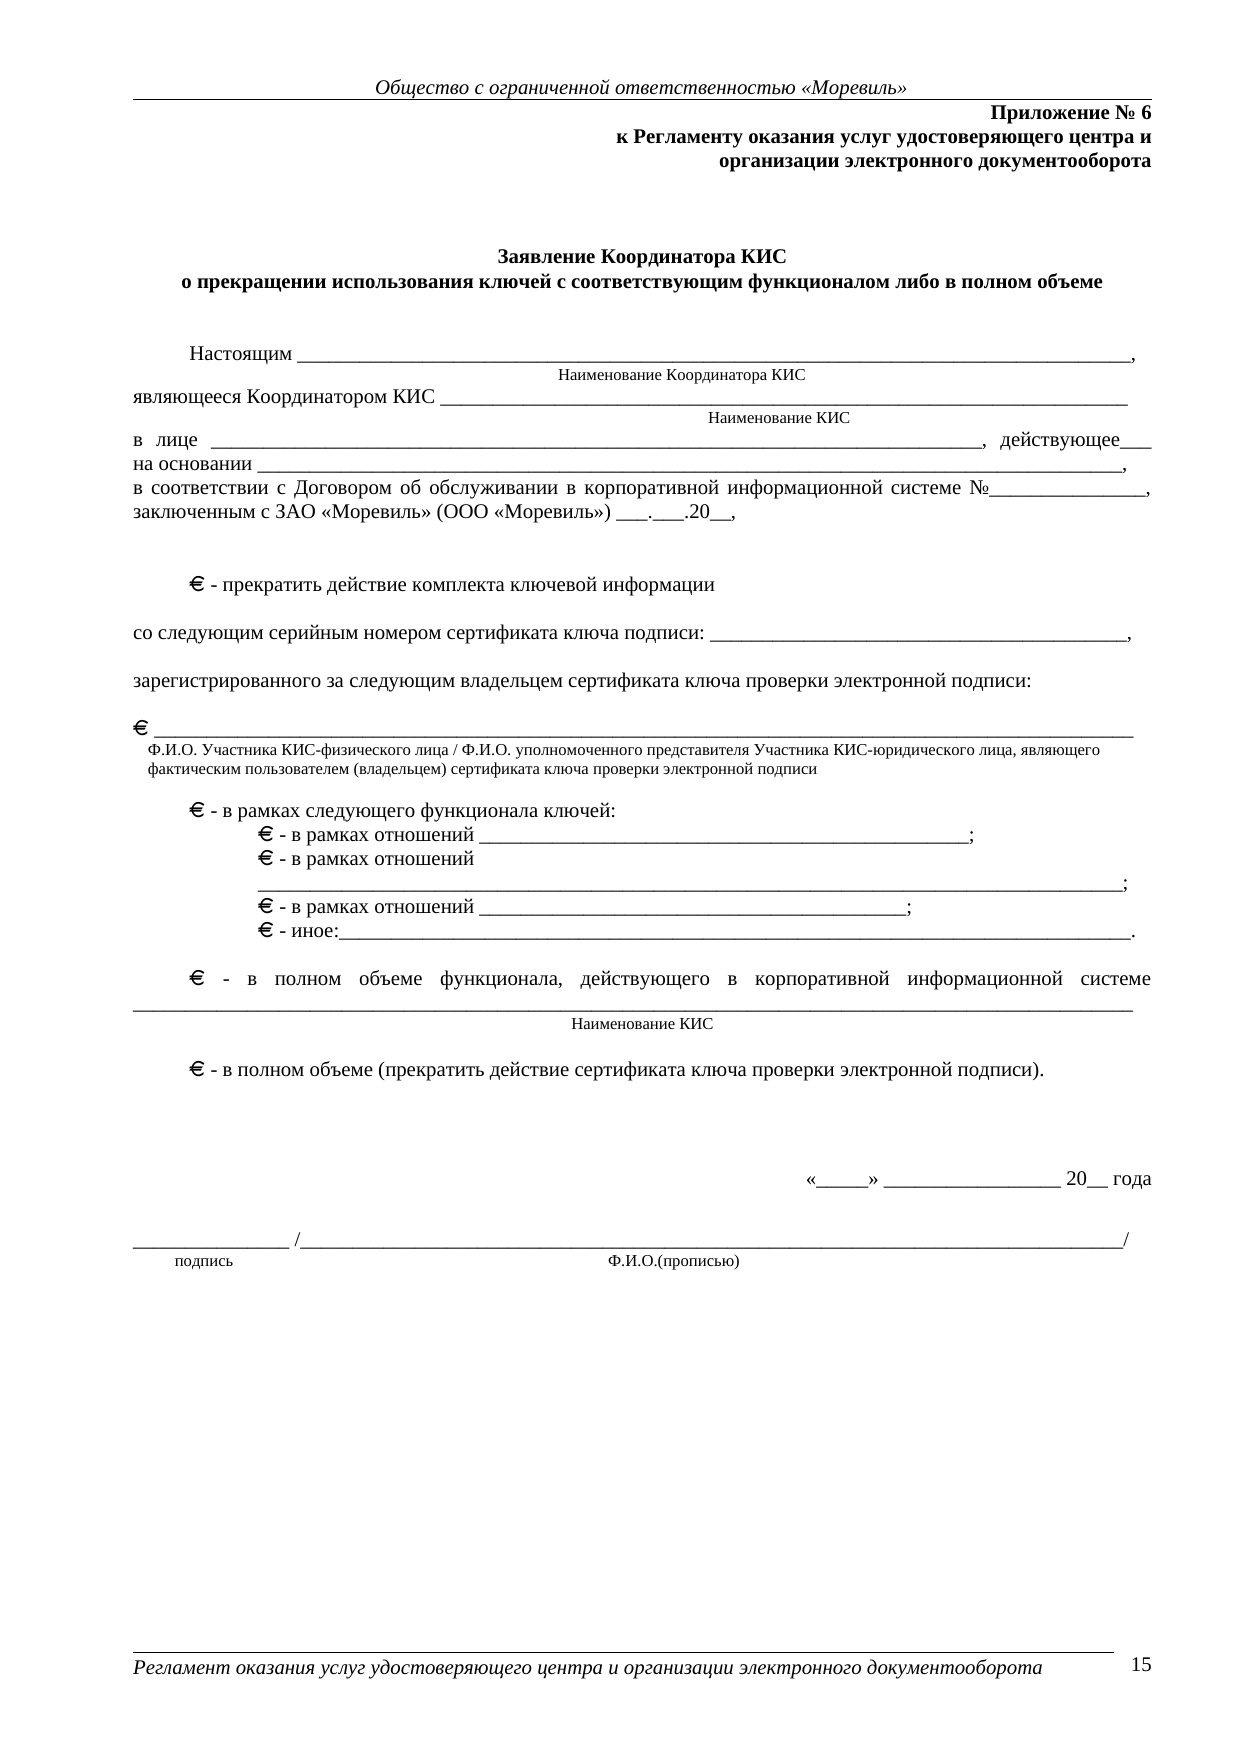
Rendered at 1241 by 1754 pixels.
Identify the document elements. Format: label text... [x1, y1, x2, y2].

text Заявление Координатора КИС [133, 244, 1152, 268]
text в соответствии с Договором об обслуживании в корпоративной информационной системе №_______________, заключенным с ЗАО «Моревиль» (ООО «Моревиль») ___.___.20__, [133, 475, 1152, 523]
text Наименование КИС [133, 408, 1152, 427]
text в лице __________________________________________________________________________, действующее___ на основании ___________________________________________________________________________________, [133, 427, 1152, 475]
text к Регламенту оказания услуг удостоверяющего центра и [133, 124, 1152, 148]
text _______________ /_______________________________________________________________________________/ [133, 1227, 1152, 1251]
text - в полном объеме функционала, действующего в корпоративной информационной системе ________________________________________________________________________________________________ [133, 966, 1152, 1014]
text «_____» _________________ 20__ года [162, 1166, 1152, 1190]
text Наименование КИС [133, 1014, 1152, 1033]
text - в рамках следующего функционала ключей: [133, 797, 1152, 822]
text - иное:____________________________________________________________________________. [133, 918, 1152, 942]
text - в рамках отношений _________________________________________; [133, 894, 1152, 918]
text - в полном объеме (прекратить действие сертификата ключа проверки электронной подписи). [133, 1057, 1152, 1081]
text со следующим серийным номером сертификата ключа подписи: ________________________________________, [133, 620, 1152, 644]
text - в рамках отношений _______________________________________________; [133, 822, 1152, 846]
text являющееся Координатором КИС __________________________________________________________________ [133, 384, 1152, 408]
text Наименование Координатора КИС [133, 365, 1152, 384]
text ___________________________________________________________________________________; [133, 870, 1152, 894]
text подпись Ф.И.О.(прописью) [133, 1251, 1152, 1270]
text организации электронного документооборота [133, 148, 1152, 172]
text о прекращении использования ключей с соответствующим функционалом либо в полном объеме [133, 268, 1152, 293]
text ______________________________________________________________________________________________ [133, 716, 1152, 740]
text - в рамках отношений [133, 846, 1152, 870]
text Приложение № 6 [133, 100, 1152, 124]
text зарегистрированного за следующим владельцем сертификата ключа проверки электронной подписи: [133, 668, 1152, 692]
text Настоящим ________________________________________________________________________________, [133, 341, 1152, 365]
text Ф.И.О. Участника КИС-физического лица / Ф.И.О. уполномоченного представителя Участника КИС-юридического лица, являющего фактическим пользователем (владельцем) сертификата ключа проверки электронной подписи [148, 740, 1152, 778]
text - прекратить действие комплекта ключевой информации [133, 572, 1152, 596]
